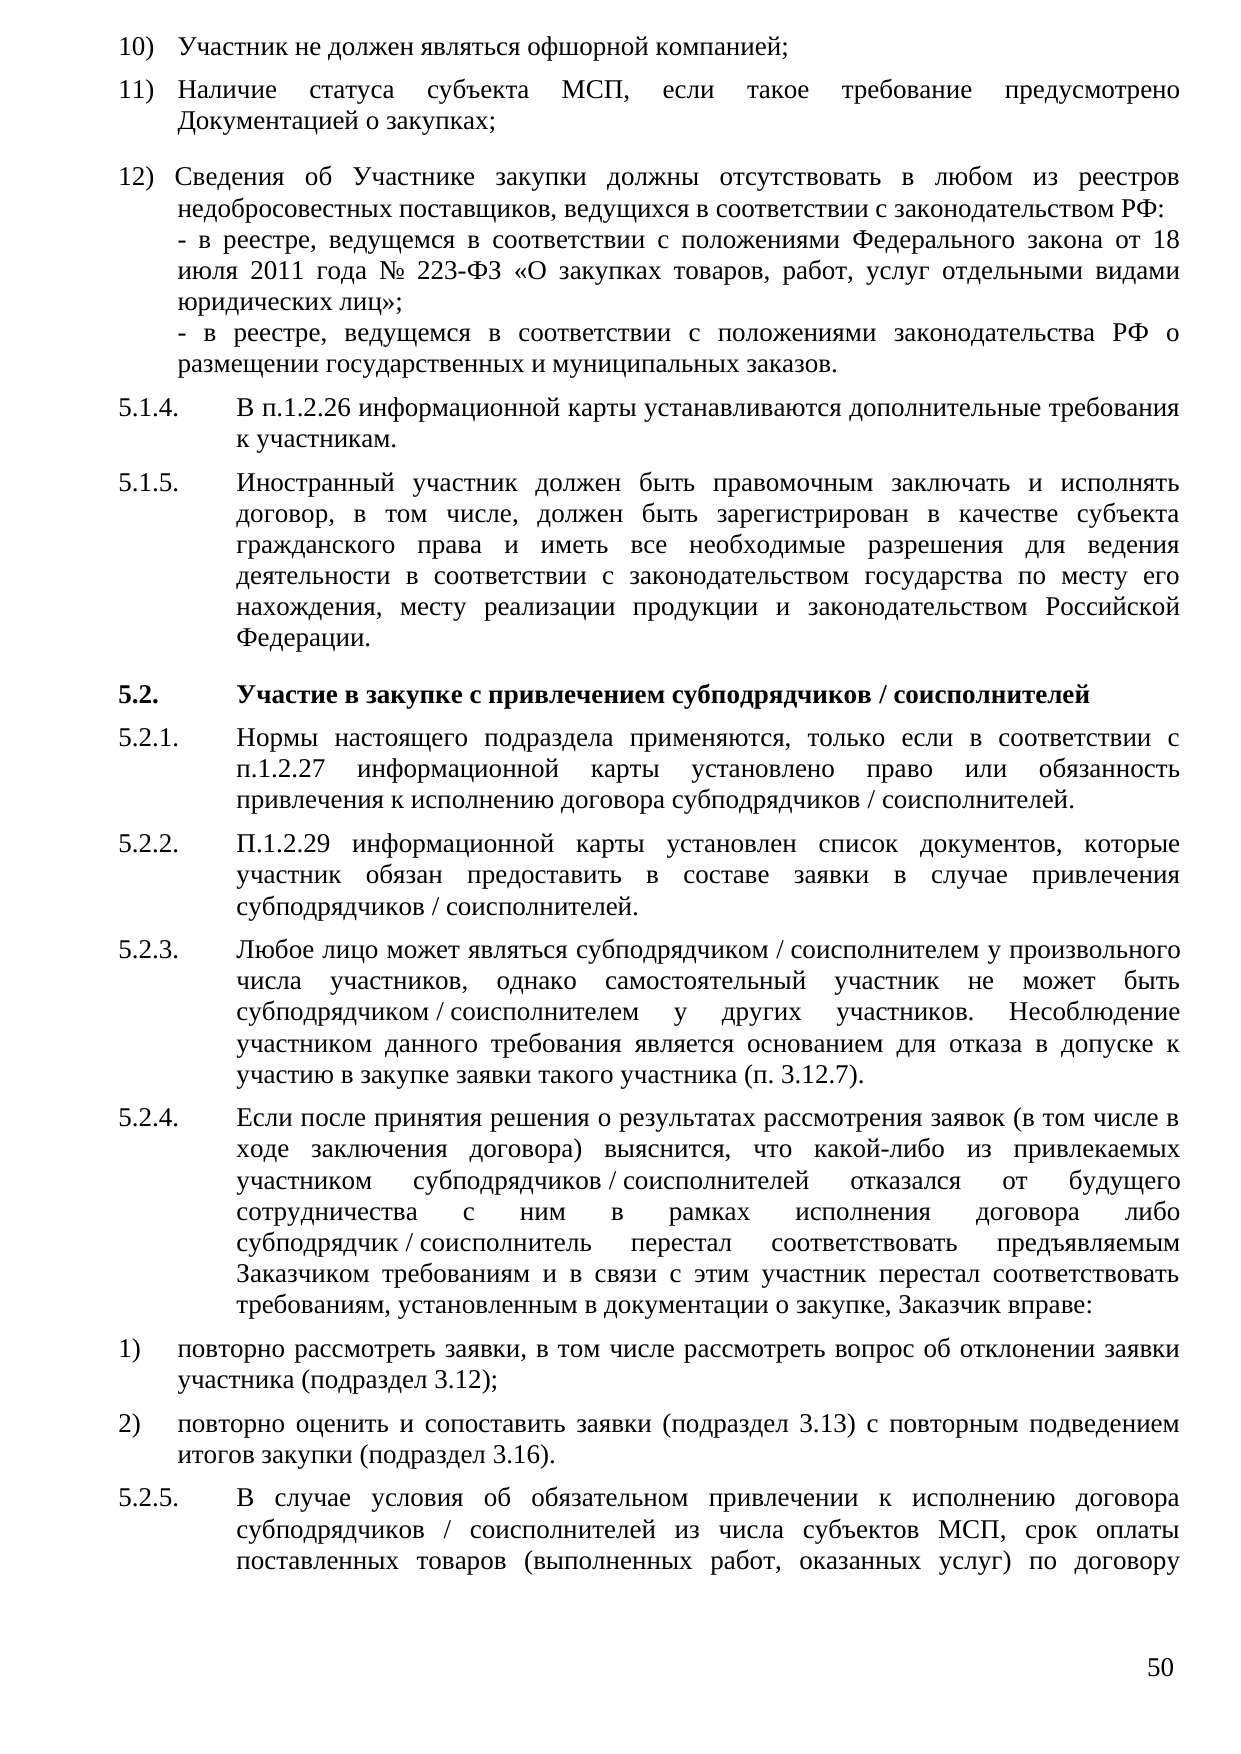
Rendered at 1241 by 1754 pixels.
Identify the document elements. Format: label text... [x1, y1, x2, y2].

text Участник не должен являться офшорной компанией; [118, 29, 1181, 61]
list 12) Сведения об Участнике закупки должны отсутствовать в любом из реестров недобросовестных поставщиков, ведущихся в соответствии с законодательством РФ: [118, 161, 1181, 223]
list - в реестре, ведущемся в соответствии с положениями Федерального закона от 18 июля 2011 года № 223-ФЗ «О закупках товаров, работ, услуг отдельными видами юридических лиц»; [177, 223, 1181, 316]
text В п.1.2.26 информационной карты устанавливаются дополнительные требования к участникам. [118, 391, 1181, 453]
text повторно рассмотреть заявки, в том числе рассмотреть вопрос об отклонении заявки участника (подраздел 3.12); [118, 1332, 1181, 1394]
list - в реестре, ведущемся в соответствии с положениями законодательства РФ о размещении государственных и муниципальных заказов. [177, 316, 1181, 378]
list 11) Наличие статуса субъекта МСП, если такое требование предусмотрено Документацией о закупках; [118, 73, 1181, 136]
text повторно оценить и сопоставить заявки (подраздел 3.13) с повторным подведением итогов закупки (подраздел 3.16). [118, 1407, 1181, 1469]
text Если после принятия решения о результатах рассмотрения заявок (в том числе в ходе заключения договора) выяснится, что какой-либо из привлекаемых участником субподрядчиков / соисполнителей отказался от будущего сотрудничества с ним в рамках исполнения договора либо субподрядчик / соисполнитель перестал соответствовать предъявляемым Заказчиком требованиям и в связи с этим участник перестал соответствовать требованиям, установленным в документации о закупке, Заказчик вправе: [118, 1101, 1181, 1319]
text Нормы настоящего подраздела применяются, только если в соответствии с п.1.2.27 информационной карты установлено право или обязанность привлечения к исполнению договора субподрядчиков / соисполнителей. [118, 721, 1181, 815]
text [118, 1482, 1181, 1575]
text П.1.2.29 информационной карты установлен список документов, которые участник обязан предоставить в составе заявки в случае привлечения субподрядчиков / соисполнителей. [118, 827, 1181, 921]
text Любое лицо может являться субподрядчиком / соисполнителем у произвольного числа участников, однако самостоятельный участник не может быть субподрядчиком / соисполнителем у других участников. Несоблюдение участником данного требования является основанием для отказа в допуске к участию в закупке заявки такого участника (п. 3.12.7). [118, 933, 1181, 1089]
text Участие в закупке с привлечением субподрядчиков / соисполнителей [118, 678, 1181, 709]
text Иностранный участник должен быть правомочным заключать и исполнять договор, в том числе, должен быть зарегистрирован в качестве субъекта гражданского права и иметь все необходимые разрешения для ведения деятельности в соответствии с законодательством государства по месту его нахождения, месту реализации продукции и законодательством Российской Федерации. [118, 466, 1181, 653]
